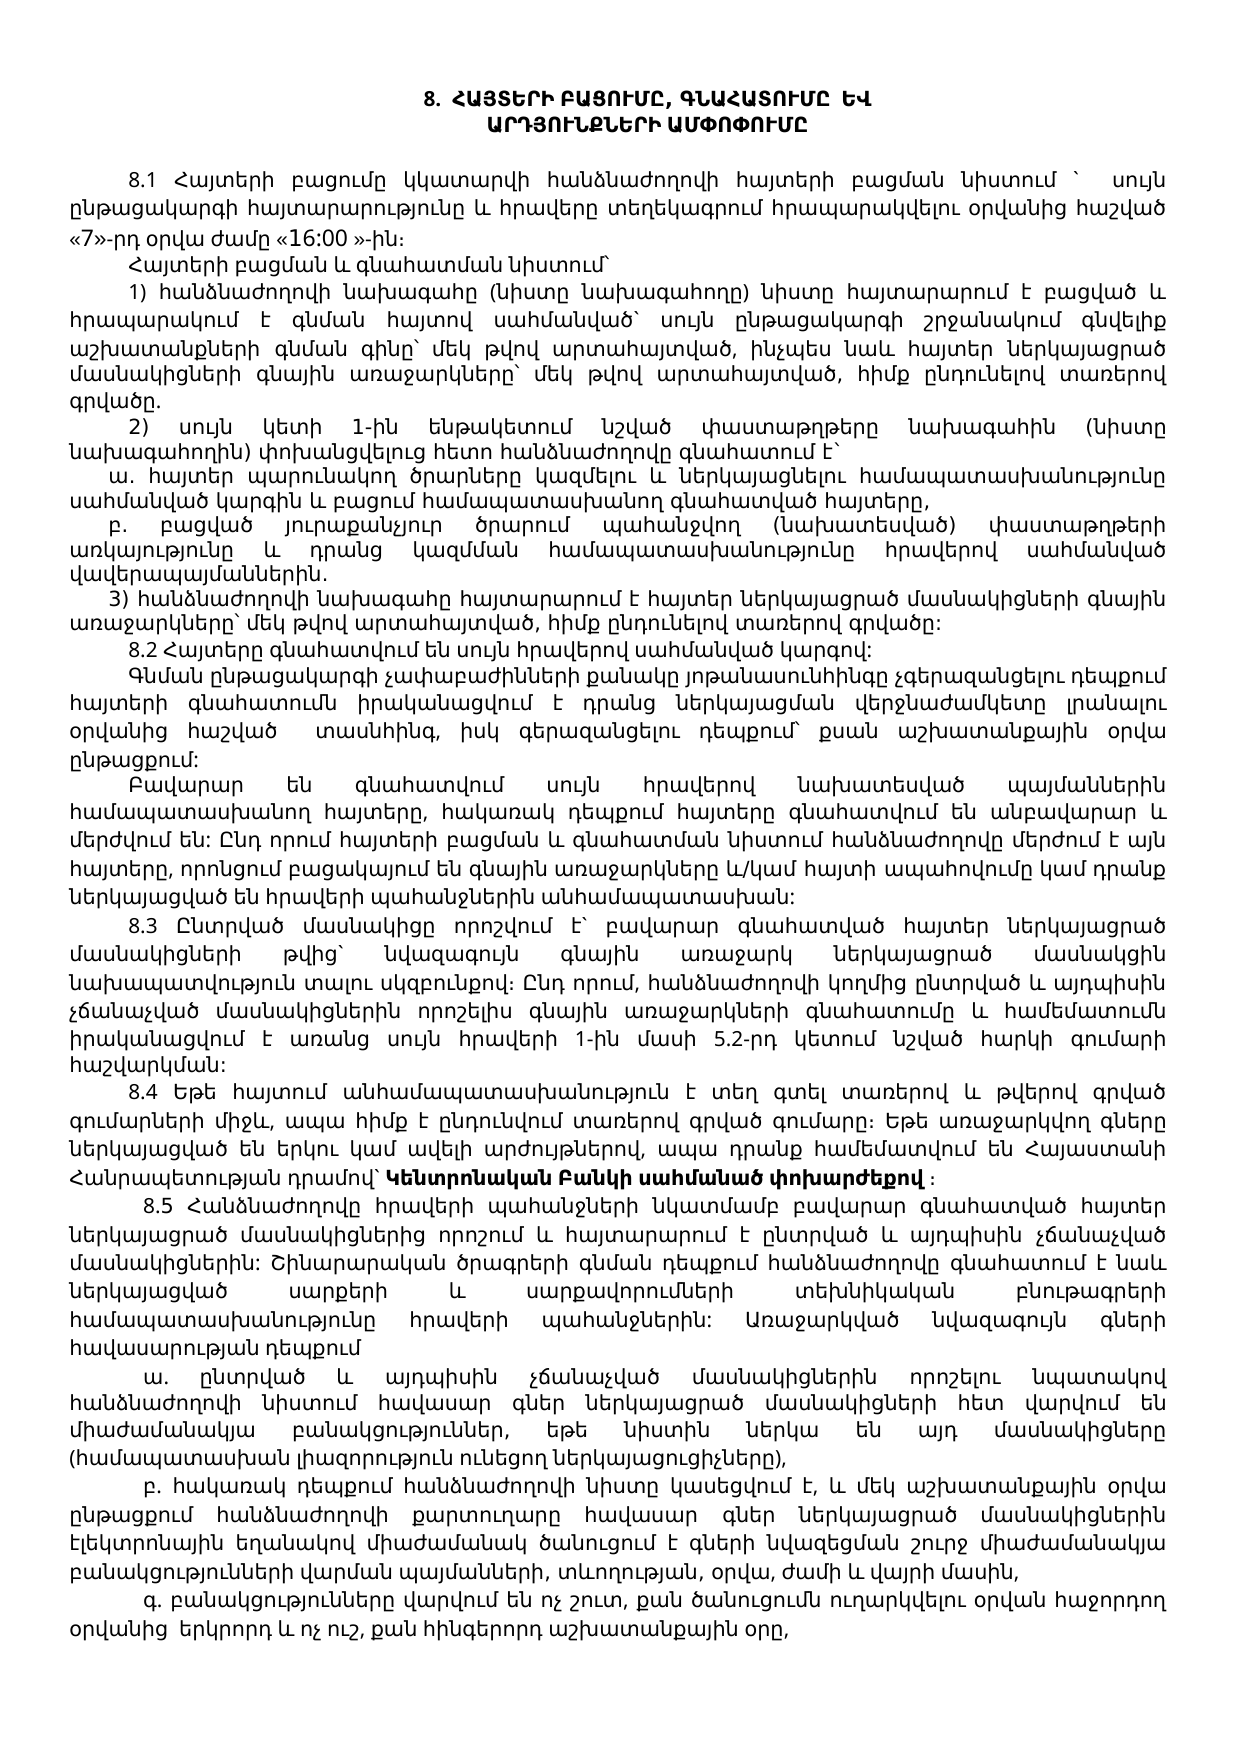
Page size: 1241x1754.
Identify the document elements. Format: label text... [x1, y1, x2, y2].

text 8.3 Ընտրված մասնակիցը որոշվում է` բավարար գնահատված հայտեր ներկայացրած մասնակիցների թվից` նվազագույն գնային առաջարկ ներկայացրած մասնակցին նախապատվություն տալու սկզբունքով։ Ընդ որում, հանձնաժողովի կողմից ընտրված և այդպիսին չճանաչված մասնակիցներին որոշելիս գնային առաջարկների գնահատումը և համեմատումն իրականացվում է առանց սույն հրավերի 1-ին մասի 5.2-րդ կետում նշված հարկի գումարի հաշվարկման: [69, 911, 1167, 1077]
text 3) հանձնաժողովի նախագահը հայտարարում է հայտեր ներկայացրած մասնակիցների գնային առաջարկները՝ մեկ թվով արտահայտված, հիմք ընդունելով տառերով գրվածը: [69, 586, 1167, 635]
text Գնման ընթացակարգի չափաբաժինների քանակը յոթանասունհինգը չգերազանցելու դեպքում հայտերի գնահատումն իրականացվում է դրանց ներկայացման վերջնաժամկետը լրանալու օրվանից հաշված տասնհինգ, իսկ գերազանցելու դեպքում՝ քսան աշխատանքային օրվա ընթացքում: [69, 664, 1167, 773]
text ա. ընտրված և այդպիսին չճանաչված մասնակիցներին որոշելու նպատակով հանձնաժողովի նիստում հավասար գներ ներկայացրած մասնակիցների հետ վարվում են միաժամանակյա բանակցություններ, եթե նիստին ներկա են այդ մասնակիցները (համապատասխան լիազորություն ունեցող ներկայացուցիչները), [69, 1362, 1167, 1472]
text 8.5 Հանձնաժողովը հրավերի պահանջների նկատմամբ բավարար գնահատված հայտեր ներկայացրած մասնակիցներից որոշում և հայտարարում է ընտրված և այդպիսին չճանաչված մասնակիցներին: Շինարարական ծրագրերի գնման դեպքում հանձնաժողովը գնահատում է նաև ներկայացված սարքերի և սարքավորումների տեխնիկական բնութագրերի համապատասխանությունը հրավերի պահանջներին: Առաջարկված նվազագույն գների հավասարության դեպքում [69, 1191, 1167, 1362]
text 8. ՀԱՅՏԵՐԻ ԲԱՑՈՒՄԸ, ԳՆԱՀԱՏՈՒՄԸ ԵՎ [69, 84, 1167, 112]
text ա. հայտեր պարունակող ծրարները կազմելու և ներկայացնելու համապատասխանությունը սահմանված կարգին և բացում համապատասխանող գնահատված հայտերը, [69, 464, 1167, 513]
text 8.2 Հայտերը գնահատվում են սույն հրավերով սահմանված կարգով: [69, 635, 1167, 664]
text բ. հակառակ դեպքում հանձնաժողովի նիստը կասեցվում է, և մեկ աշխատանքային օրվա ընթացքում հանձնաժողովի քարտուղարը հավասար գներ ներկայացրած մասնակիցներին էլեկտրոնային եղանակով միաժամանակ ծանուցում է գների նվազեցման շուրջ միաժամանակյա բանակցությունների վարման պայմանների, տևողության, օրվա, ժամի և վայրի մասին, [69, 1472, 1167, 1585]
text 8.1 Հայտերի բացումը կկատարվի հանձնաժողովի հայտերի բացման նիստում ` սույն ընթացակարգի հայտարարությունը և հրավերը տեղեկագրում հրապարակվելու օրվանից հաշված «7»-րդ օրվա ժամը «16:00 »-ին։ [69, 165, 1167, 253]
text 2) սույն կետի 1-ին ենթակետում նշված փաստաթղթերը նախագահին (նիստը նախագահողին) փոխանցվելուց հետո հանձնաժողովը գնահատում է` [69, 415, 1167, 464]
text բ. բացված յուրաքանչյուր ծրարում պահանջվող (նախատեսված) փաստաթղթերի առկայությունը և դրանց կազմման համապատասխանությունը հրավերով սահմանված վավերապայմաններին. [69, 513, 1167, 586]
text Հայտերի բացման և գնահատման նիստում՝ [69, 253, 1167, 277]
text ԱՐԴՅՈՒՆՔՆԵՐԻ ԱՄՓՈՓՈՒՄԸ [69, 112, 1167, 136]
text 8.4 Եթե հայտում անհամապատասխանություն է տեղ գտել տառերով և թվերով գրված գումարների միջև, ապա հիմք է ընդունվում տառերով գրված գումարը։ Եթե առաջարկվող գները ներկայացված են երկու կամ ավելի արժույթներով, ապա դրանք համեմատվում են Հայաստանի Հանրապետության դրամով` Կենտրոնական Բանկի սահմանած փոխարժեքով ։ [69, 1077, 1167, 1191]
text Բավարար են գնահատվում սույն հրավերով նախատեսված պայմաններին համապատասխանող հայտերը, հակառակ դեպքում հայտերը գնահատվում են անբավարար և մերժվում են: Ընդ որում հայտերի բացման և գնահատման նիստում հանձնաժողովը մերժում է այն հայտերը, որոնցում բացակայում են գնային առաջարկները և/կամ հայտի ապահովումը կամ դրանք ներկայացված են հրավերի պահանջներին անհամապատասխան: [69, 773, 1167, 911]
text գ. բանակցությունները վարվում են ոչ շուտ, քան ծանուցումն ուղարկվելու օրվան հաջորդող օրվանից երկրորդ և ոչ ուշ, քան հինգերորդ աշխատանքային օրը, [69, 1585, 1167, 1642]
text 1) հանձնաժողովի նախագահը (նիստը նախագահողը) նիստը հայտարարում է բացված և հրապարակում է գնման հայտով սահմանված` սույն ընթացակարգի շրջանակում գնվելիք աշխատանքների գնման գինը՝ մեկ թվով արտահայտված, ինչպես նաև հայտեր ներկայացրած մասնակիցների գնային առաջարկները՝ մեկ թվով արտահայտված, հիմք ընդունելով տառերով գրվածը. [69, 277, 1167, 415]
